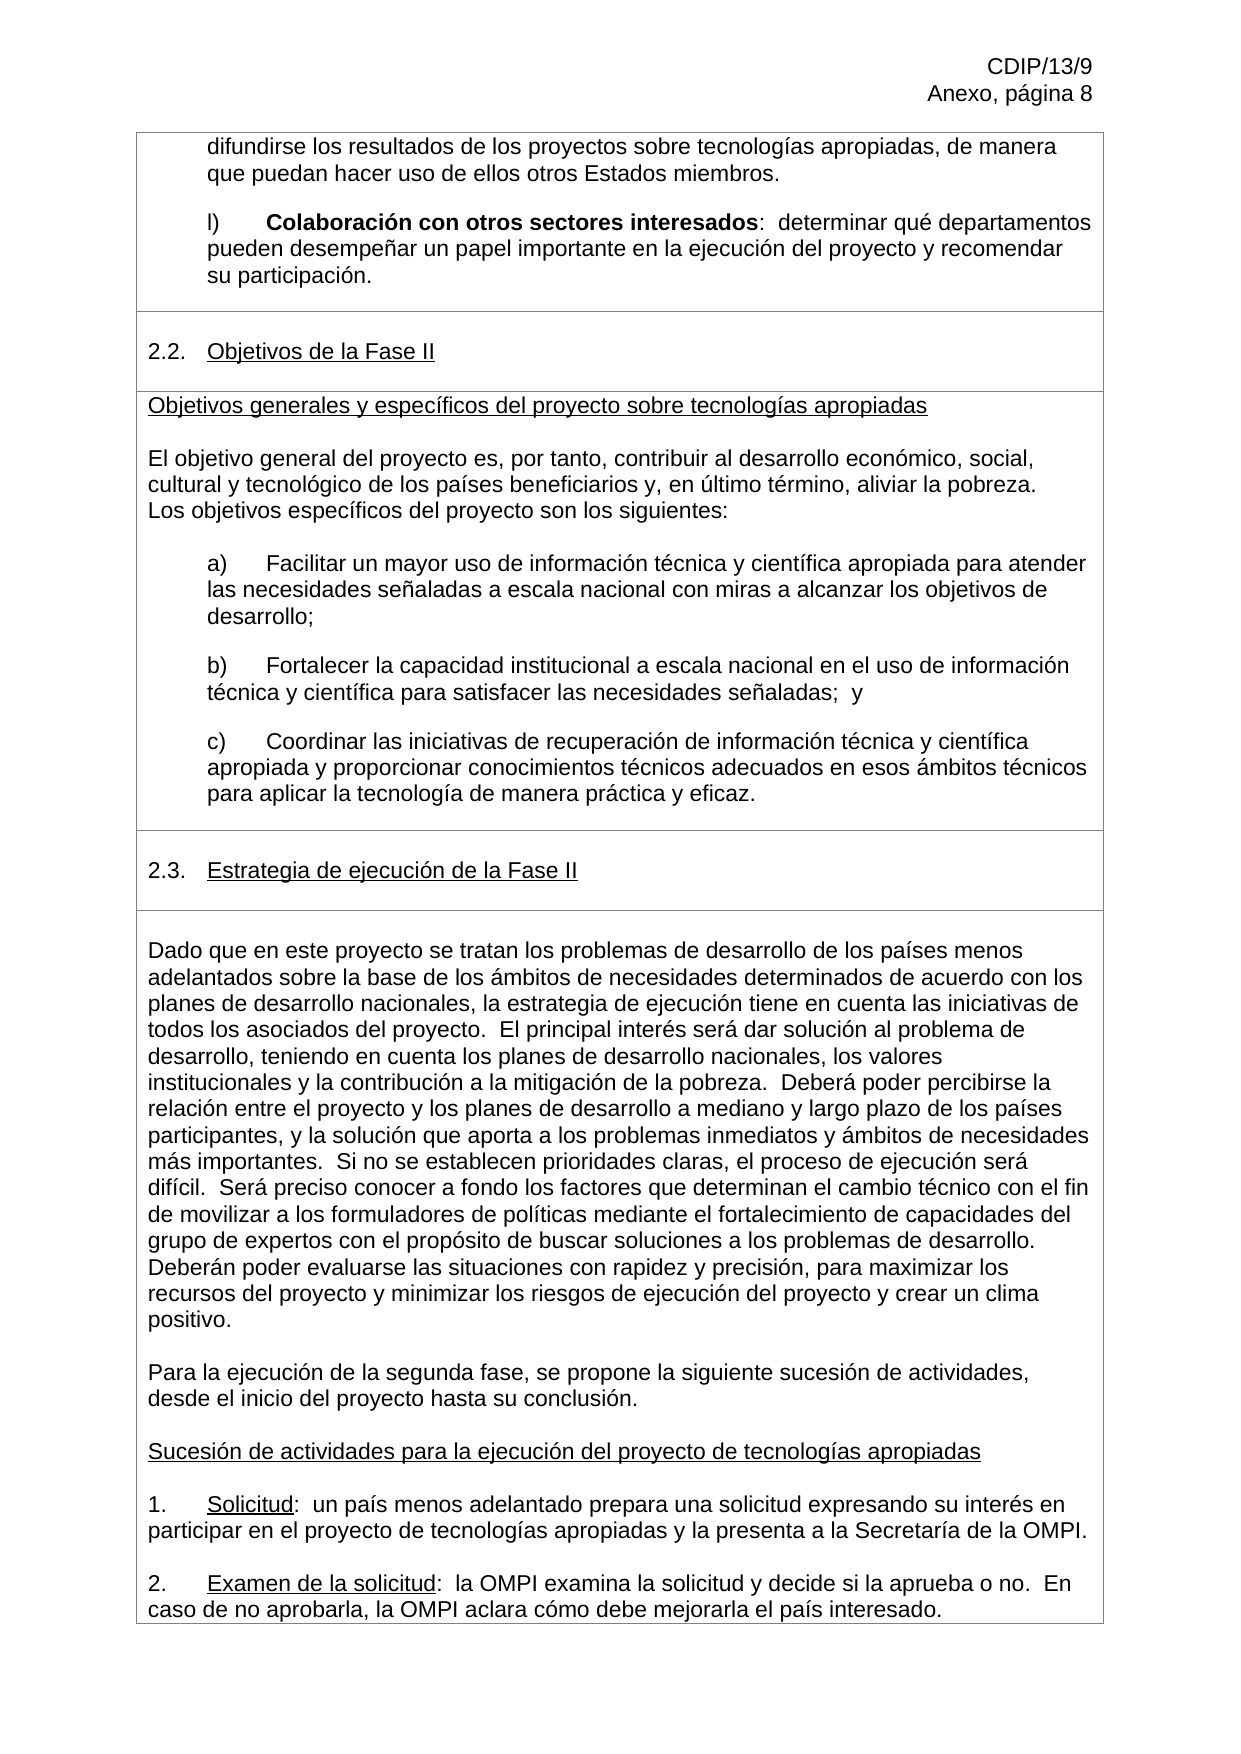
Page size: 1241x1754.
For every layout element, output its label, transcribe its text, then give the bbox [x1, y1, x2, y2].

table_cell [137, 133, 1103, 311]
table_cell 2.3. Estrategia de ejecución de la Fase II [137, 831, 1103, 910]
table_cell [137, 911, 1103, 1622]
table_cell 2.2. Objetivos de la Fase II [137, 312, 1103, 391]
table_cell Objetivos generales y específicos del proyecto sobre tecnologías apropiadas El objetivo general del proyecto es, por tanto, contribuir al desarrollo económico, social, cultural y tecnológico de los países beneficiarios y, en último término, aliviar la pobreza. Los objetivos específicos del proyecto son los siguientes: Facilitar un mayor uso de información técnica y científica apropiada para atender las necesidades señaladas a escala nacional con miras a alcanzar los objetivos de desarrollo; Fortalecer la capacidad institucional a escala nacional en el uso de información técnica y científica para satisfacer las necesidades señaladas; y Coordinar las iniciativas de recuperación de información técnica y científica apropiada y proporcionar conocimientos técnicos adecuados en esos ámbitos técnicos para aplicar la tecnología de manera práctica y eficaz. [137, 392, 1103, 830]
